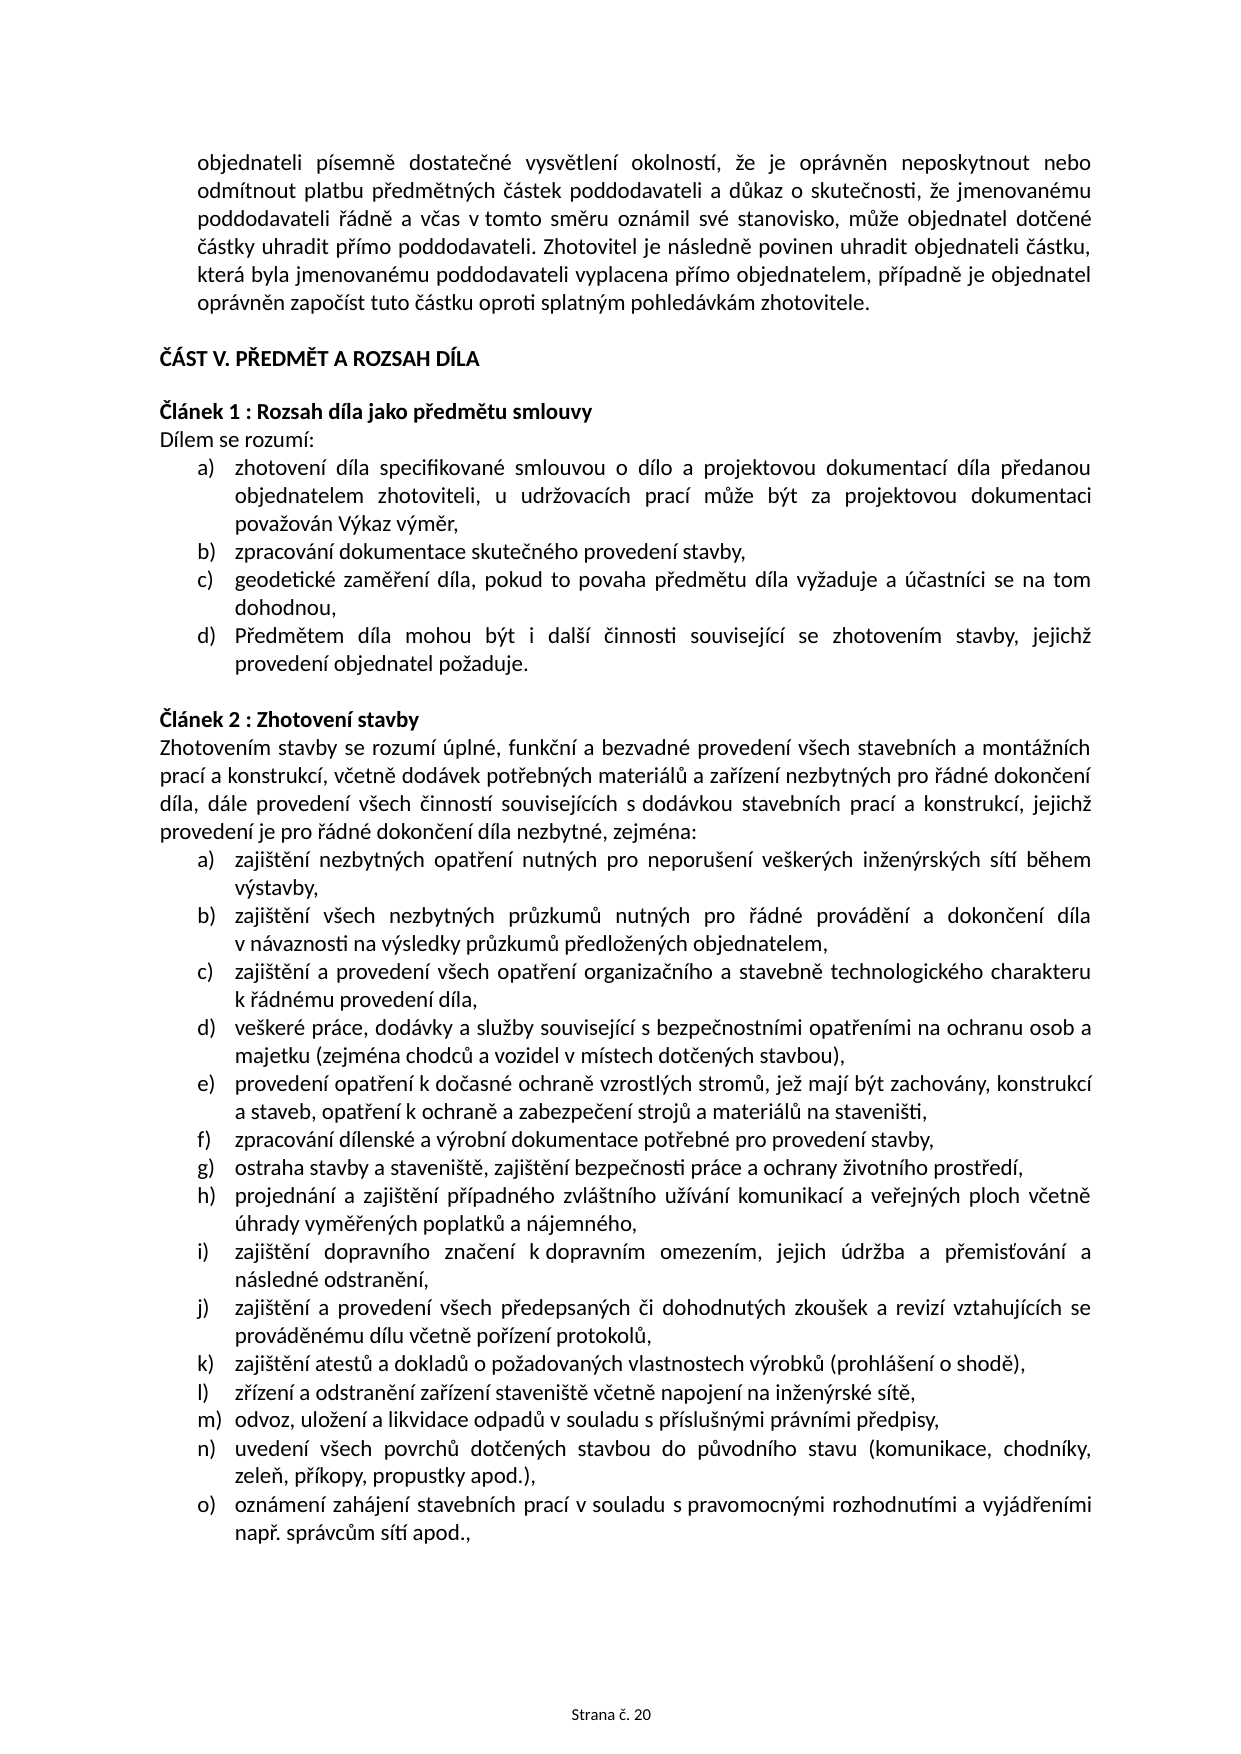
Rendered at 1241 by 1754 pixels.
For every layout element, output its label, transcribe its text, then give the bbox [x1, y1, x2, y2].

list ostraha stavby a staveniště, zajištění bezpečnosti práce a ochrany životního prostředí, [197, 1153, 1092, 1181]
list odvoz, uložení a likvidace odpadů v souladu s příslušnými právními předpisy, [197, 1406, 1092, 1434]
list zajištění a provedení všech opatření organizačního a stavebně technologického charakteru k řádnému provedení díla, [197, 957, 1092, 1013]
list zajištění a provedení všech předepsaných či dohodnutých zkoušek a revizí vztahujících se prováděnému dílu včetně pořízení protokolů, [197, 1293, 1092, 1349]
list projednání a zajištění případného zvláštního užívání komunikací a veřejných ploch včetně úhrady vyměřených poplatků a nájemného, [197, 1181, 1092, 1237]
list oznámení zahájení stavebních prací v souladu s pravomocnými rozhodnutími a vyjádřeními např. správcům sítí apod., [197, 1490, 1092, 1546]
text Zhotovením stavby se rozumí úplné, funkční a bezvadné provedení všech stavebních a montážních prací a konstrukcí, včetně dodávek potřebných materiálů a zařízení nezbytných pro řádné dokončení díla, dále provedení všech činností souvisejících s dodávkou stavebních prací a konstrukcí, jejichž provedení je pro řádné dokončení díla nezbytné, zejména: [159, 733, 1092, 845]
list zajištění nezbytných opatření nutných pro neporušení veškerých inženýrských sítí během výstavby, [197, 845, 1092, 901]
list zřízení a odstranění zařízení staveniště včetně napojení na inženýrské sítě, [197, 1378, 1092, 1406]
text Článek 2 : Zhotovení stavby [159, 705, 1092, 733]
text ČÁST V. PŘEDMĚT A ROZSAH DÍLA [159, 316, 1092, 372]
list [159, 148, 1092, 316]
list veškeré práce, dodávky a služby související s bezpečnostními opatřeními na ochranu osob a majetku (zejména chodců a vozidel v místech dotčených stavbou), [197, 1013, 1092, 1069]
list uvedení všech povrchů dotčených stavbou do původního stavu (komunikace, chodníky, zeleň, příkopy, propustky apod.), [197, 1434, 1092, 1490]
list zpracování dokumentace skutečného provedení stavby, [197, 537, 1092, 565]
list provedení opatření k dočasné ochraně vzrostlých stromů, jež mají být zachovány, konstrukcí a staveb, opatření k ochraně a zabezpečení strojů a materiálů na staveništi, [197, 1069, 1092, 1125]
list zajištění atestů a dokladů o požadovaných vlastnostech výrobků (prohlášení o shodě), [197, 1349, 1092, 1378]
text Článek 1 : Rozsah díla jako předmětu smlouvy [159, 397, 1092, 425]
list zpracování dílenské a výrobní dokumentace potřebné pro provedení stavby, [197, 1125, 1092, 1153]
list Předmětem díla mohou být i další činnosti související se zhotovením stavby, jejichž provedení objednatel požaduje. [197, 621, 1092, 677]
text Dílem se rozumí: [159, 425, 1092, 453]
list zajištění dopravního značení k dopravním omezením, jejich údržba a přemisťování a následné odstranění, [197, 1237, 1092, 1293]
list zajištění všech nezbytných průzkumů nutných pro řádné provádění a dokončení díla v návaznosti na výsledky průzkumů předložených objednatelem, [197, 901, 1092, 957]
list geodetické zaměření díla, pokud to povaha předmětu díla vyžaduje a účastníci se na tom dohodnou, [197, 565, 1092, 621]
list zhotovení díla specifikované smlouvou o dílo a projektovou dokumentací díla předanou objednatelem zhotoviteli, u udržovacích prací může být za projektovou dokumentaci považován Výkaz výměr, [197, 453, 1092, 537]
